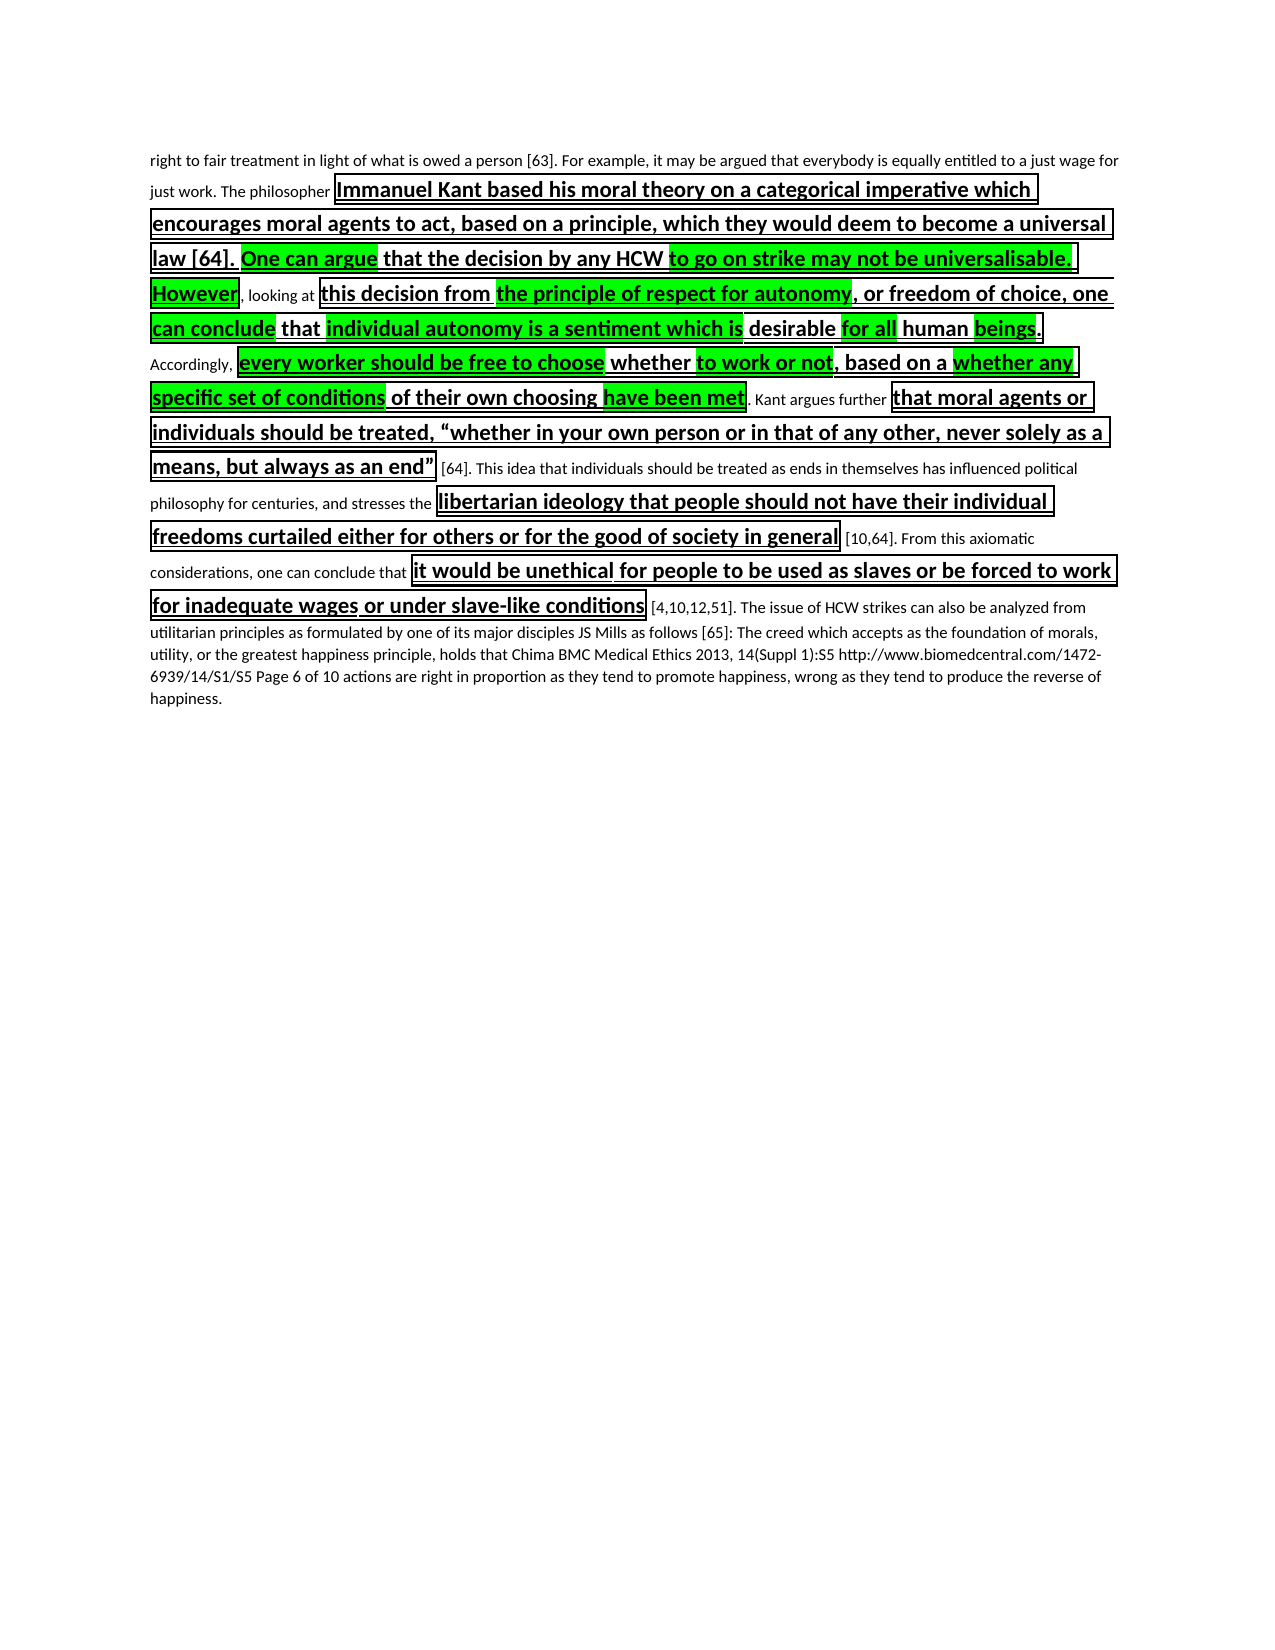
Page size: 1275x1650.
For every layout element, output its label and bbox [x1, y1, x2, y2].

text [150, 150, 1125, 709]
